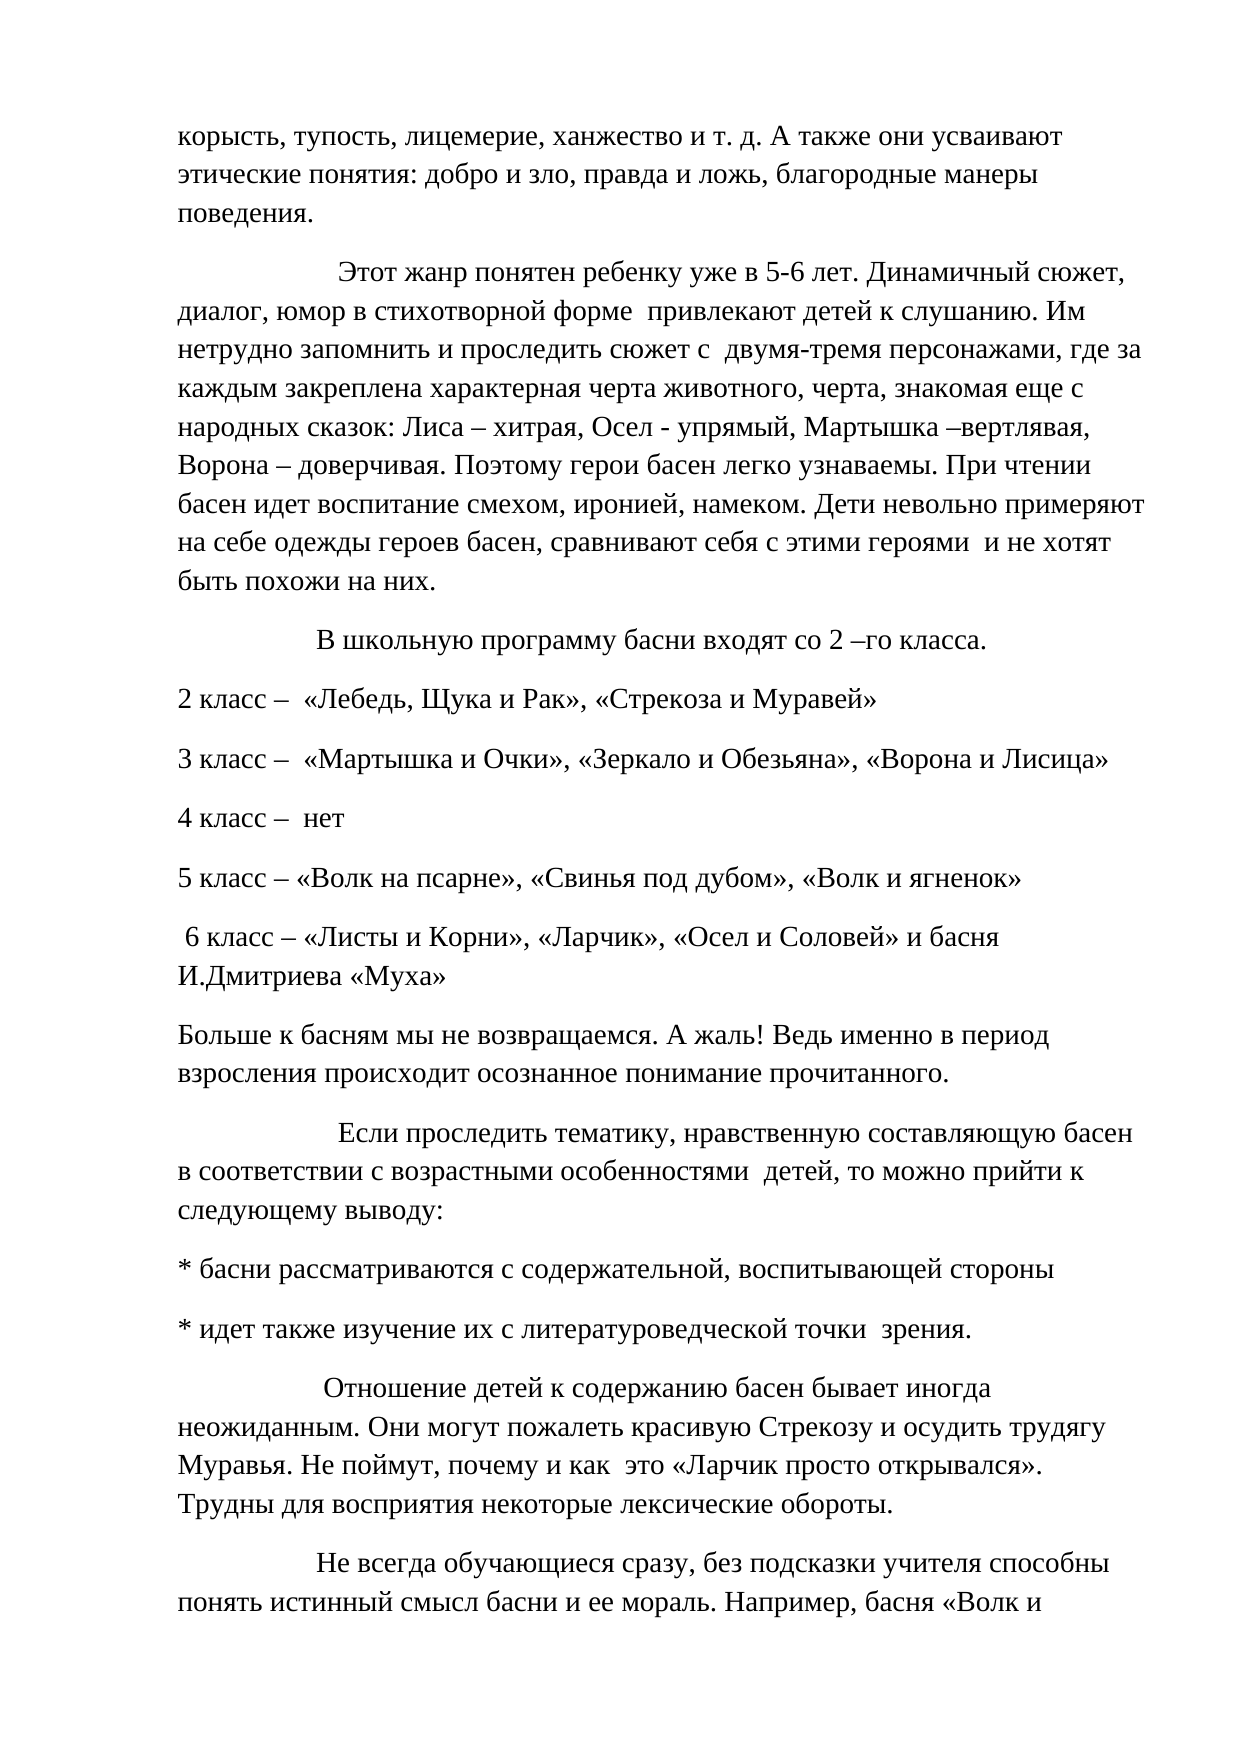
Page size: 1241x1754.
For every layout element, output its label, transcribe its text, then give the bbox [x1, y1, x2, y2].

text Отношение детей к содержанию басен бывает иногда неожиданным. Они могут пожалеть красивую Стрекозу и осудить трудягу Муравья. Не поймут, почему и как это «Ларчик просто открывался». Трудны для восприятия некоторые лексические обороты. [177, 1370, 1152, 1519]
text 5 класс – «Волк на псарне», «Свинья под дубом», «Волк и ягненок» [177, 860, 1152, 893]
text 2 класс – «Лебедь, Щука и Рак», «Стрекоза и Муравей» [177, 682, 1152, 715]
text В школьную программу басни входят со 2 –го класса. [177, 622, 1152, 656]
text * идет также изучение их с литературоведческой точки зрения. [177, 1311, 1152, 1344]
text 4 класс – нет [177, 800, 1152, 834]
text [177, 118, 1152, 229]
text Если проследить тематику, нравственную составляющую басен в соответствии с возрастными особенностями детей, то можно прийти к следующему выводу: [177, 1115, 1152, 1226]
text 6 класс – «Листы и Корни», «Ларчик», «Осел и Соловей» и басня И.Дмитриева «Муха» [177, 919, 1152, 991]
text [177, 1545, 1152, 1617]
text 3 класс – «Мартышка и Очки», «Зеркало и Обезьяна», «Ворона и Лисица» [177, 741, 1152, 774]
text Больше к басням мы не возвращаемся. А жаль! Ведь именно в период взросления происходит осознанное понимание прочитанного. [177, 1017, 1152, 1089]
text * басни рассматриваются с содержательной, воспитывающей стороны [177, 1251, 1152, 1285]
text Этот жанр понятен ребенку уже в 5-6 лет. Динамичный сюжет, диалог, юмор в стихотворной форме привлекают детей к слушанию. Им нетрудно запомнить и проследить сюжет с двумя-тремя персонажами, где за каждым закреплена характерная черта животного, черта, знакомая еще с народных сказок: Лиса – хитрая, Осел - упрямый, Мартышка –вертлявая, Ворона – доверчивая. Поэтому герои басен легко узнаваемы. При чтении басен идет воспитание смехом, иронией, намеком. Дети невольно примеряют на себе одежды героев басен, сравнивают себя с этими героями и не хотят быть похожи на них. [177, 254, 1152, 596]
